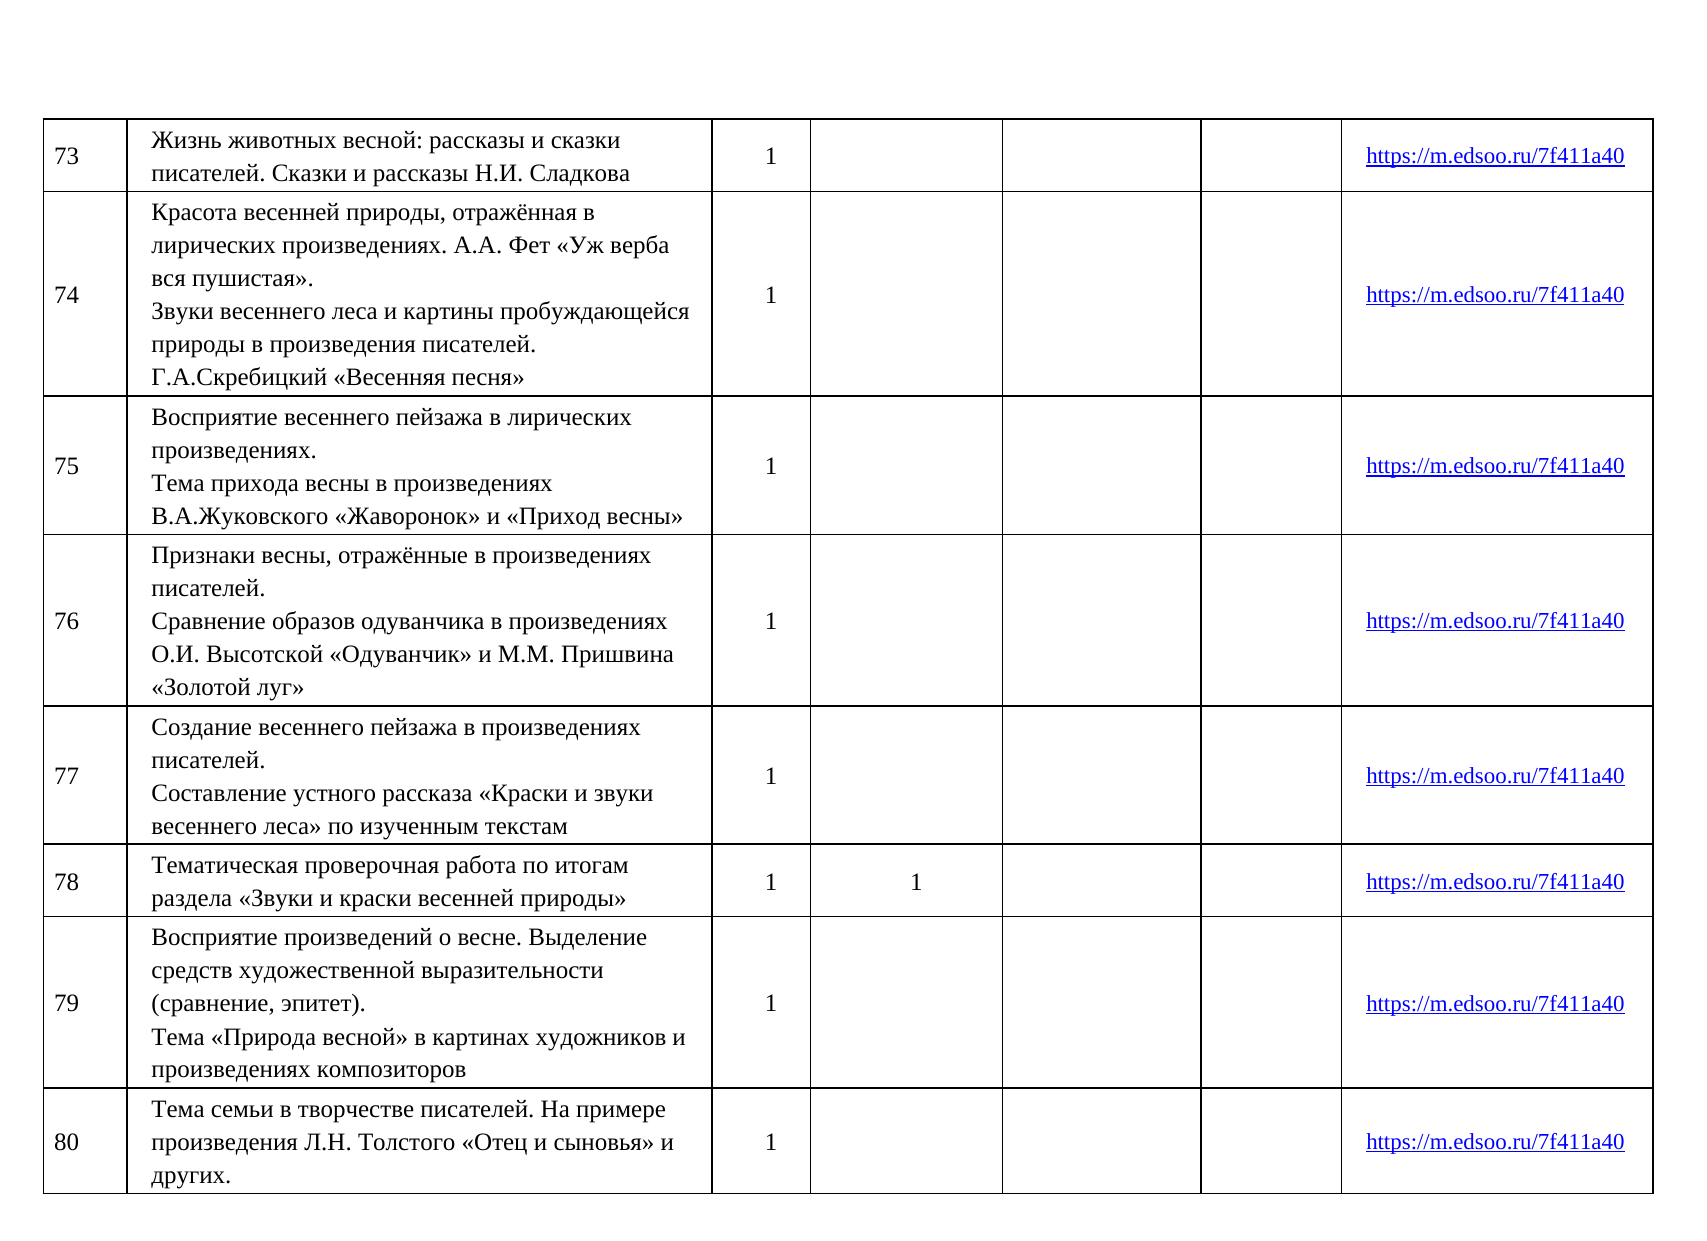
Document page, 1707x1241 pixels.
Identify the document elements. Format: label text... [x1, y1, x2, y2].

table_cell https://m.edsoo.ru/7f411a40 [1342, 192, 1652, 395]
table_cell [1003, 917, 1200, 1087]
table_cell Красота весенней природы, отражённая в лирических произведениях. А.А. Фет «Уж верба вся пушистая». Звуки весеннего леса и картины пробуждающейся природы в произведения писателей. Г.А.Скребицкий «Весенняя песня» [128, 192, 711, 395]
table_cell [1003, 1089, 1200, 1193]
table_cell https://m.edsoo.ru/7f411a40 [1342, 535, 1652, 705]
table_cell 78 [44, 845, 126, 916]
table_cell [1003, 192, 1200, 395]
table_cell https://m.edsoo.ru/7f411a40 [1342, 397, 1652, 533]
table_cell [1003, 707, 1200, 843]
table_cell 73 [44, 120, 126, 191]
table_cell [1202, 845, 1341, 916]
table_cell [1342, 1089, 1652, 1193]
table_cell [1202, 1089, 1341, 1193]
table_cell 74 [44, 192, 126, 395]
table_cell 75 [44, 397, 126, 533]
table_cell 1 [713, 707, 810, 843]
table_cell Восприятие весеннего пейзажа в лирических произведениях. Тема прихода весны в произведениях В.А.Жуковского «Жаворонок» и «Приход весны» [128, 397, 711, 533]
table_cell [811, 535, 1002, 705]
table_cell https://m.edsoo.ru/7f411a40 [1342, 707, 1652, 843]
table_cell Тематическая проверочная работа по итогам раздела «Звуки и краски весенней природы» [128, 845, 711, 916]
table_cell [1202, 535, 1341, 705]
table_cell [811, 192, 1002, 395]
table_cell 80 [44, 1089, 126, 1193]
table_cell 1 [713, 192, 810, 395]
table_cell [1202, 917, 1341, 1087]
table_cell Тема семьи в творчестве писателей. На примере произведения Л.Н. Толстого «Отец и сыновья» и других. [128, 1089, 711, 1193]
table_cell 1 [713, 397, 810, 533]
table_cell [1202, 192, 1341, 395]
table_cell [811, 707, 1002, 843]
table_cell [811, 1089, 1002, 1193]
table_cell [811, 397, 1002, 533]
table_cell [1202, 120, 1341, 191]
table_cell [1003, 845, 1200, 916]
table_cell [811, 917, 1002, 1087]
table_cell Создание весеннего пейзажа в произведениях писателей. Составление устного рассказа «Краски и звуки весеннего леса» по изученным текстам [128, 707, 711, 843]
table_cell 1 [713, 120, 810, 191]
table_cell [1003, 120, 1200, 191]
table_cell 1 [713, 845, 810, 916]
table_cell 77 [44, 707, 126, 843]
table_cell 1 [713, 917, 810, 1087]
table_cell [811, 120, 1002, 191]
table_cell 79 [44, 917, 126, 1087]
table_cell Жизнь животных весной: рассказы и сказки писателей. Сказки и рассказы Н.И. Сладкова [128, 120, 711, 191]
table_cell 1 [713, 535, 810, 705]
table_cell https://m.edsoo.ru/7f411a40 [1342, 917, 1652, 1087]
table_cell [1003, 535, 1200, 705]
table_cell 1 [713, 1089, 810, 1193]
table_cell Восприятие произведений о весне. Выделение средств художественной выразительности (сравнение, эпитет). Тема «Природа весной» в картинах художников и произведениях композиторов [128, 917, 711, 1087]
table_cell [1003, 397, 1200, 533]
table_cell 1 [811, 845, 1002, 916]
table_cell Признаки весны, отражённые в произведениях писателей. Сравнение образов одуванчика в произведениях О.И. Высотской «Одуванчик» и М.М. Пришвина «Золотой луг» [128, 535, 711, 705]
table_cell https://m.edsoo.ru/7f411a40 [1342, 845, 1652, 916]
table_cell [1342, 120, 1652, 191]
table_cell 76 [44, 535, 126, 705]
table_cell [1202, 397, 1341, 533]
table_cell [1202, 707, 1341, 843]
